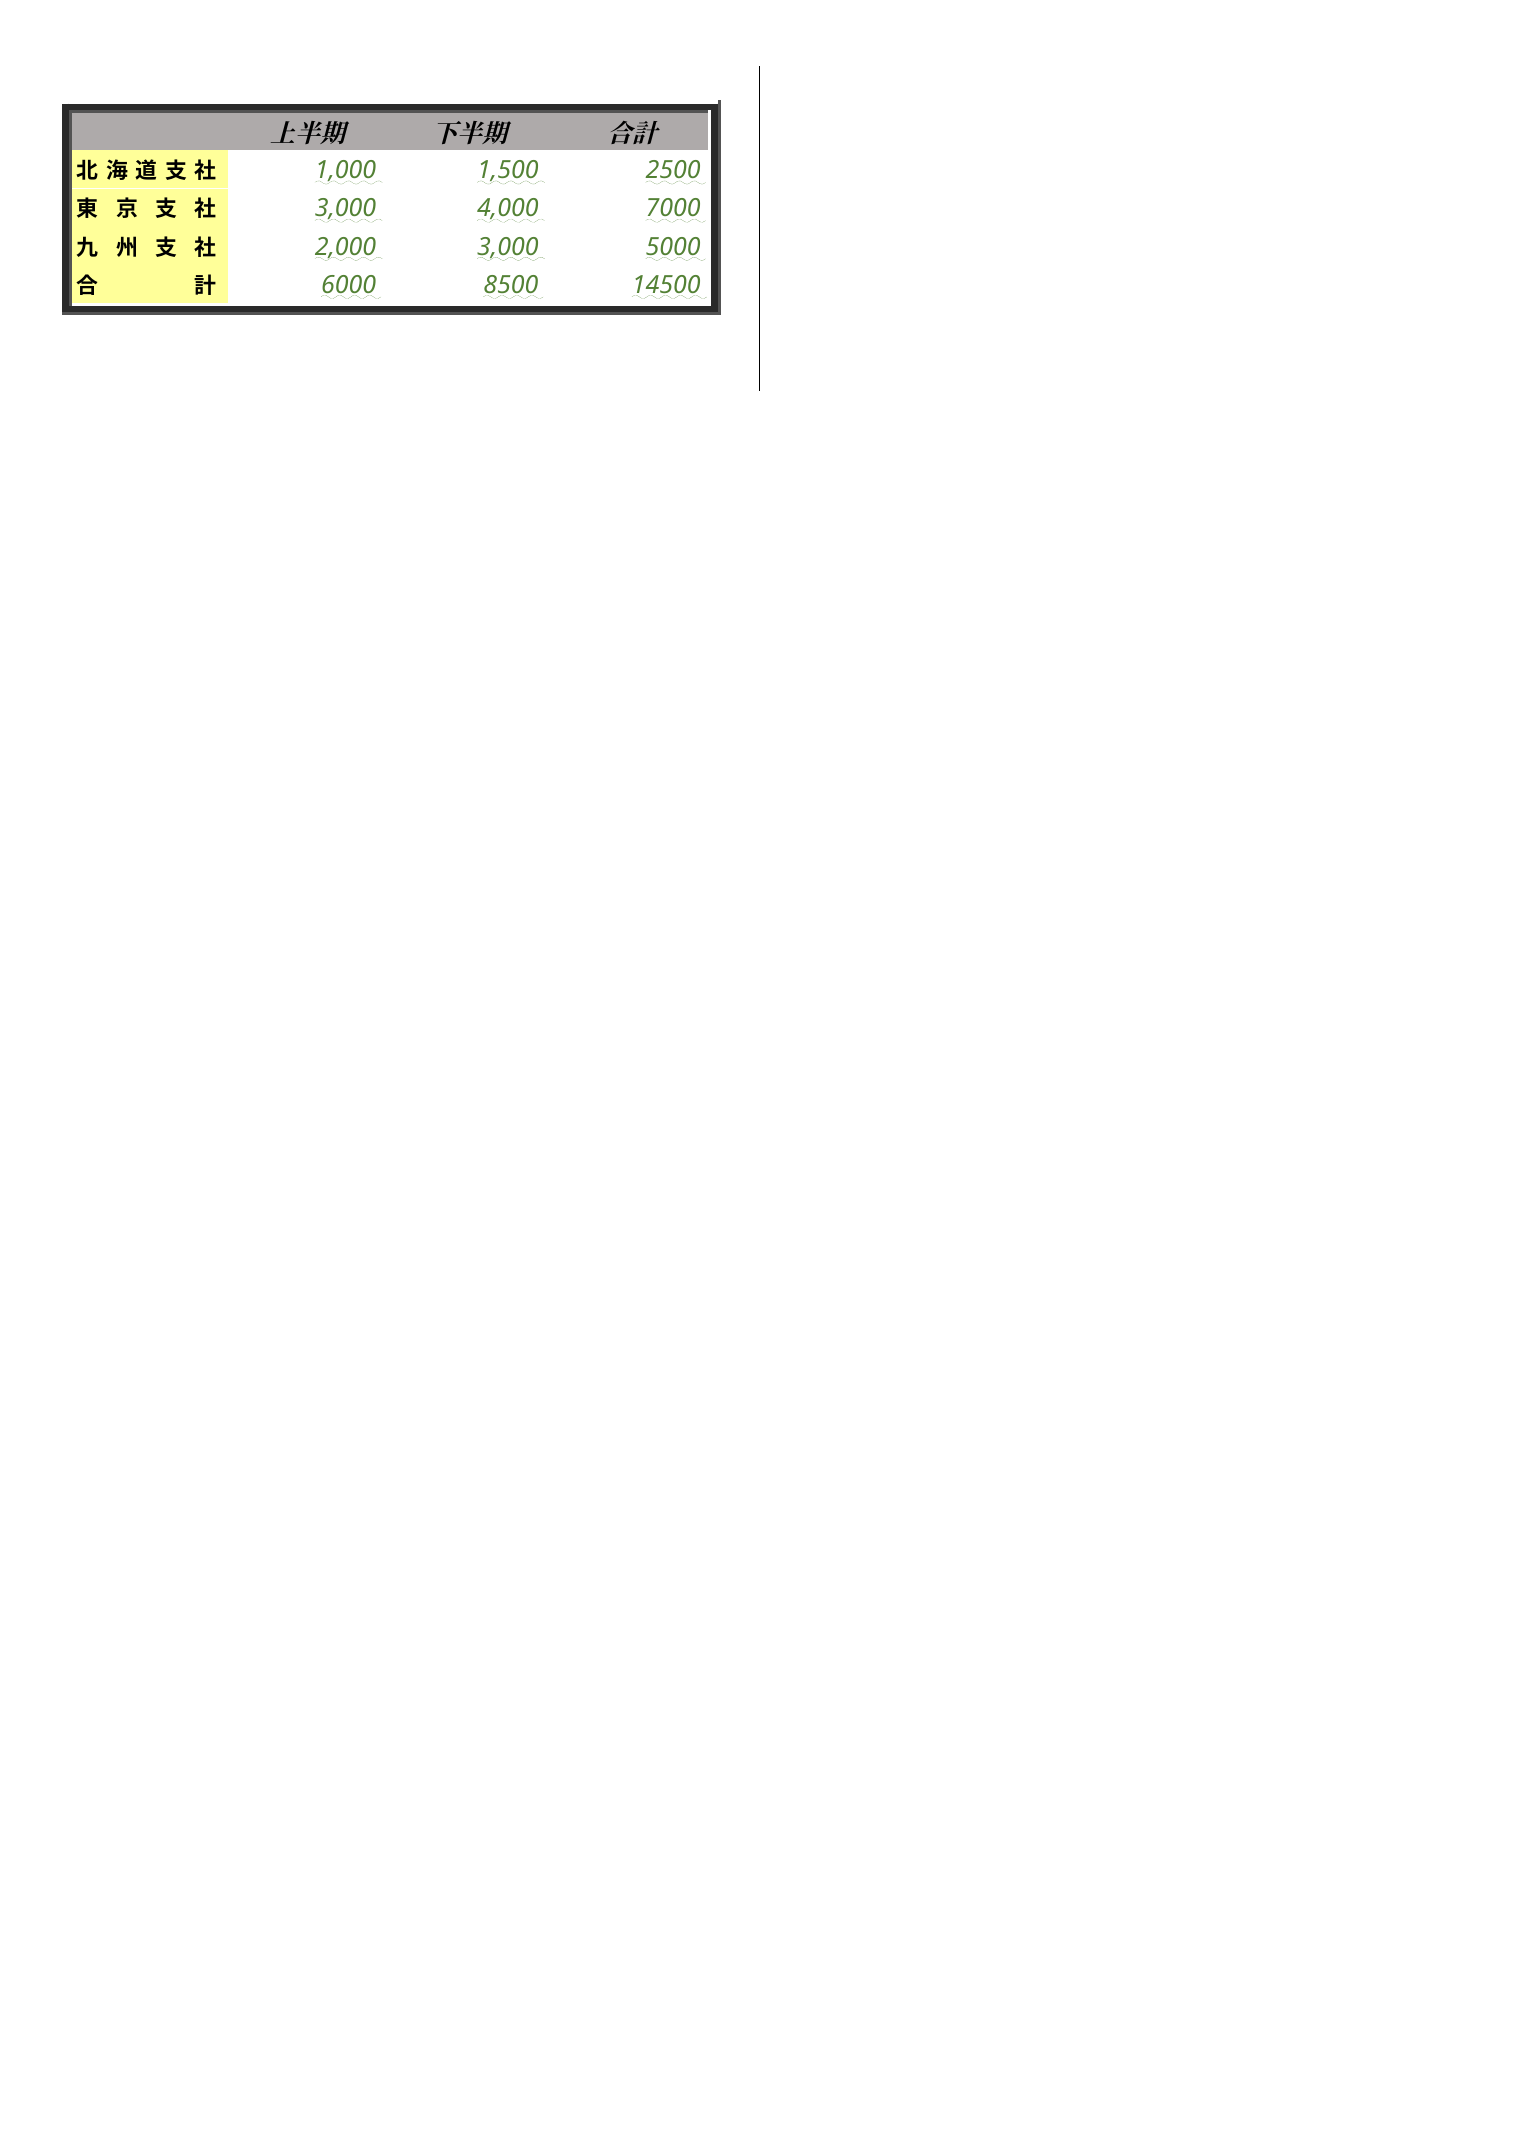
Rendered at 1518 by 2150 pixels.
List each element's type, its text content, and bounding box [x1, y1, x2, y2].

table_cell 東京支社 [72, 189, 228, 227]
table_cell 2,500 [552, 150, 708, 188]
table_cell 3,000 [228, 189, 390, 227]
table_cell 7,000 [552, 189, 708, 227]
table_cell 14,500 [552, 265, 708, 303]
table_cell 1,000 [228, 150, 390, 188]
table_header 合計 [552, 113, 708, 150]
table_cell 4,000 [390, 189, 552, 227]
table_cell 2,000 [228, 227, 390, 265]
table_cell 3,000 [390, 227, 552, 265]
table_cell 合計 [72, 265, 228, 303]
table_header [72, 113, 228, 150]
table_cell 6,000 [228, 265, 390, 303]
table_header 下半期 [390, 113, 552, 150]
table_header 上半期 [228, 113, 390, 150]
table_cell 九州支社 [72, 227, 228, 265]
table_cell 1,500 [390, 150, 552, 188]
table_cell 5,000 [552, 227, 708, 265]
table_cell 8,500 [390, 265, 552, 303]
table_cell 北海道支社 [72, 150, 228, 188]
